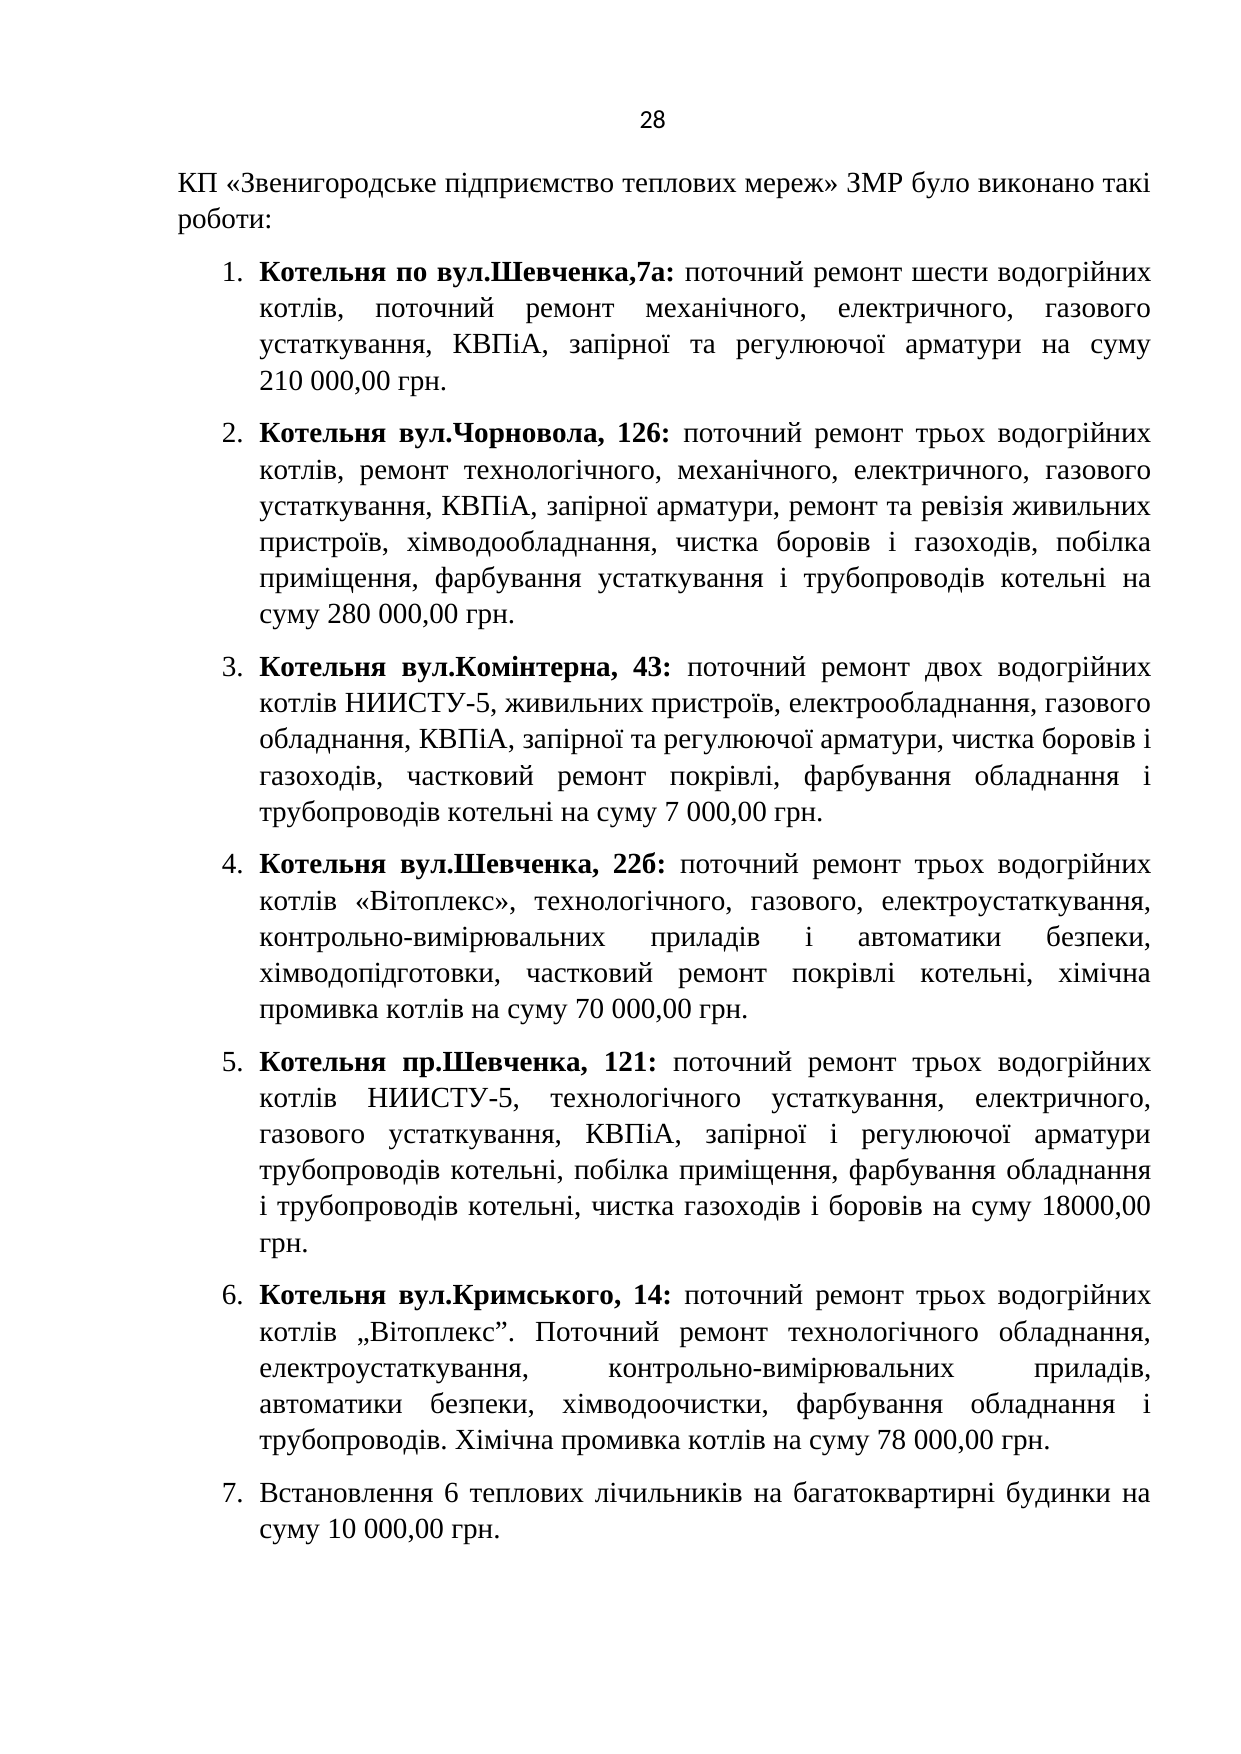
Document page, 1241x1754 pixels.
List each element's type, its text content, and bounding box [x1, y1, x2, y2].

list Котельня пр.Шевченка, 121: поточний ремонт трьох водогрійних котлів НИИСТУ-5, технологічного устаткування, електричного, газового устаткування, КВПіА, запірної і регулюючої арматури трубопроводів котельні, побілка приміщення, фарбування обладнання і трубопроводів котельні, чистка газоходів і боровів на суму 18000,00 грн. [222, 1044, 1152, 1258]
list Встановлення 6 теплових лічильників на багатоквартирні будинки на суму 10 000,00 грн. [222, 1475, 1152, 1544]
text КП «Звенигородське підприємство теплових мереж» ЗМР було виконано такі роботи: [177, 165, 1152, 235]
list Котельня вул.Кримського, 14: поточний ремонт трьох водогрійних котлів „Вітоплекс”. Поточний ремонт технологічного обладнання, електроустаткування, контрольно-вимірювальних приладів, автоматики безпеки, хімводоочистки, фарбування обладнання і трубопроводів. Хімічна промивка котлів на суму 78 000,00 грн. [222, 1277, 1152, 1456]
list Котельня вул.Чорновола, 126: поточний ремонт трьох водогрійних котлів, ремонт технологічного, механічного, електричного, газового устаткування, КВПіА, запірної арматури, ремонт та ревізія живильних пристроїв, хімводообладнання, чистка боровів і газоходів, побілка приміщення, фарбування устаткування і трубопроводів котельні на суму 280 000,00 грн. [222, 416, 1152, 630]
list Котельня вул.Шевченка, 22б: поточний ремонт трьох водогрійних котлів «Вітоплекс», технологічного, газового, електроустаткування, контрольно-вимірювальних приладів і автоматики безпеки, хімводопідготовки, частковий ремонт покрівлі котельні, хімічна промивка котлів на суму 70 000,00 грн. [222, 847, 1152, 1025]
list Котельня по вул.Шевченка,7а: поточний ремонт шести водогрійних котлів, поточний ремонт механічного, електричного, газового устаткування, КВПіА, запірної та регулюючої арматури на суму 210 000,00 грн. [222, 254, 1152, 396]
list Котельня вул.Комінтерна, 43: поточний ремонт двох водогрійних котлів НИИСТУ-5, живильних пристроїв, електрообладнання, газового обладнання, КВПіА, запірної та регулюючої арматури, чистка боровів і газоходів, частковий ремонт покрівлі, фарбування обладнання і трубопроводів котельні на суму 7 000,00 грн. [222, 649, 1152, 827]
